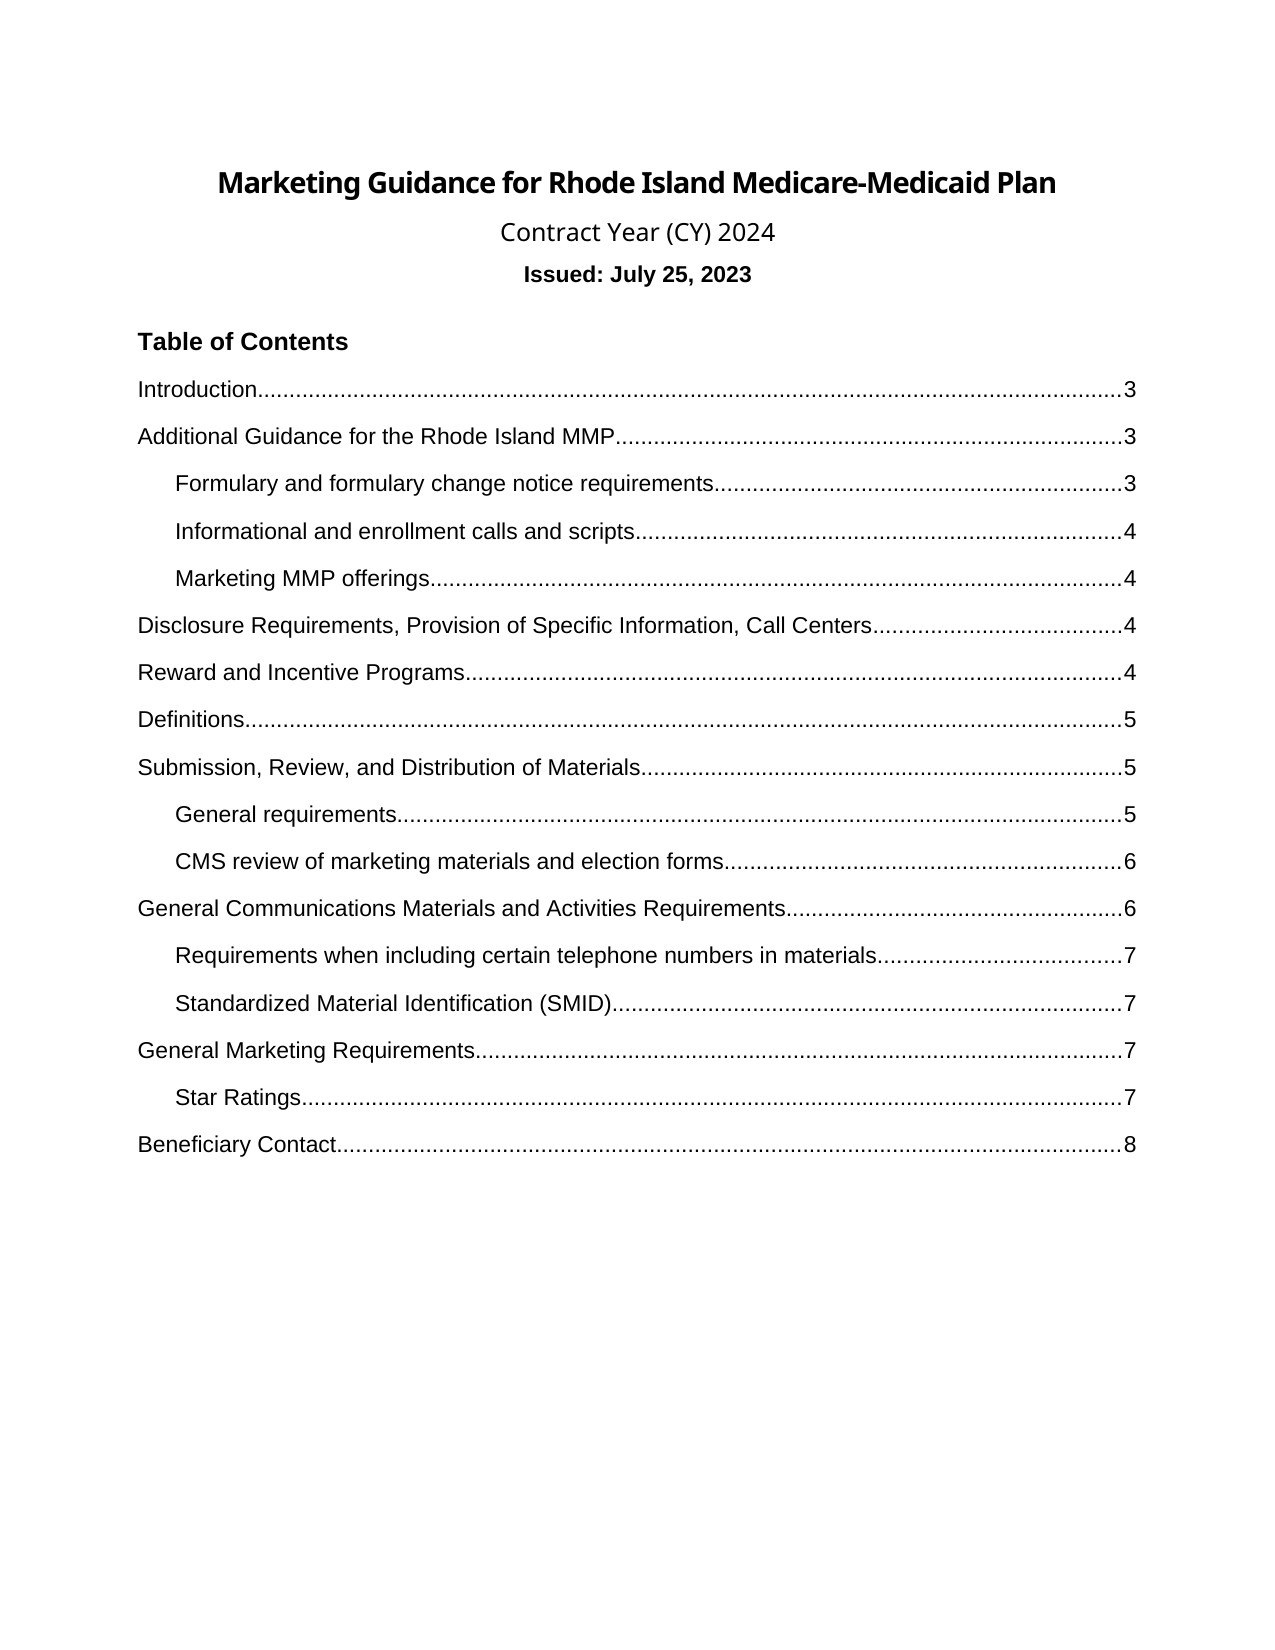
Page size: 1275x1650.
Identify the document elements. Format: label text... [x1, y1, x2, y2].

subtitle Contract Year (CY) 2024 [137, 215, 1137, 249]
text Additional Guidance for the Rhode Island MMP 3 [137, 423, 1137, 449]
text General requirements 5 [175, 801, 1137, 827]
text Introduction 3 [137, 376, 1137, 402]
title Marketing Guidance for Rhode Island Medicare-Medicaid Plan [137, 162, 1137, 202]
text Table of Contents [137, 326, 1137, 355]
text General Communications Materials and Activities Requirements 6 [137, 895, 1137, 921]
text Definitions 5 [137, 706, 1137, 733]
text Standardized Material Identification (SMID) 7 [175, 989, 1137, 1016]
text Submission, Review, and Distribution of Materials 5 [137, 753, 1137, 780]
text Reward and Incentive Programs 4 [137, 659, 1137, 686]
text Requirements when including certain telephone numbers in materials 7 [175, 942, 1137, 969]
text Formulary and formulary change notice requirements 3 [175, 470, 1137, 497]
text Issued: July 25, 2023 [137, 261, 1137, 288]
text General Marketing Requirements 7 [137, 1037, 1137, 1063]
text Disclosure Requirements, Provision of Specific Information, Call Centers 4 [137, 612, 1137, 638]
text Informational and enrollment calls and scripts 4 [175, 518, 1137, 544]
text Star Ratings 7 [175, 1084, 1137, 1110]
text CMS review of marketing materials and election forms 6 [175, 848, 1137, 874]
text Beneficiary Contact 8 [137, 1131, 1137, 1157]
text Marketing MMP offerings 4 [175, 565, 1137, 591]
